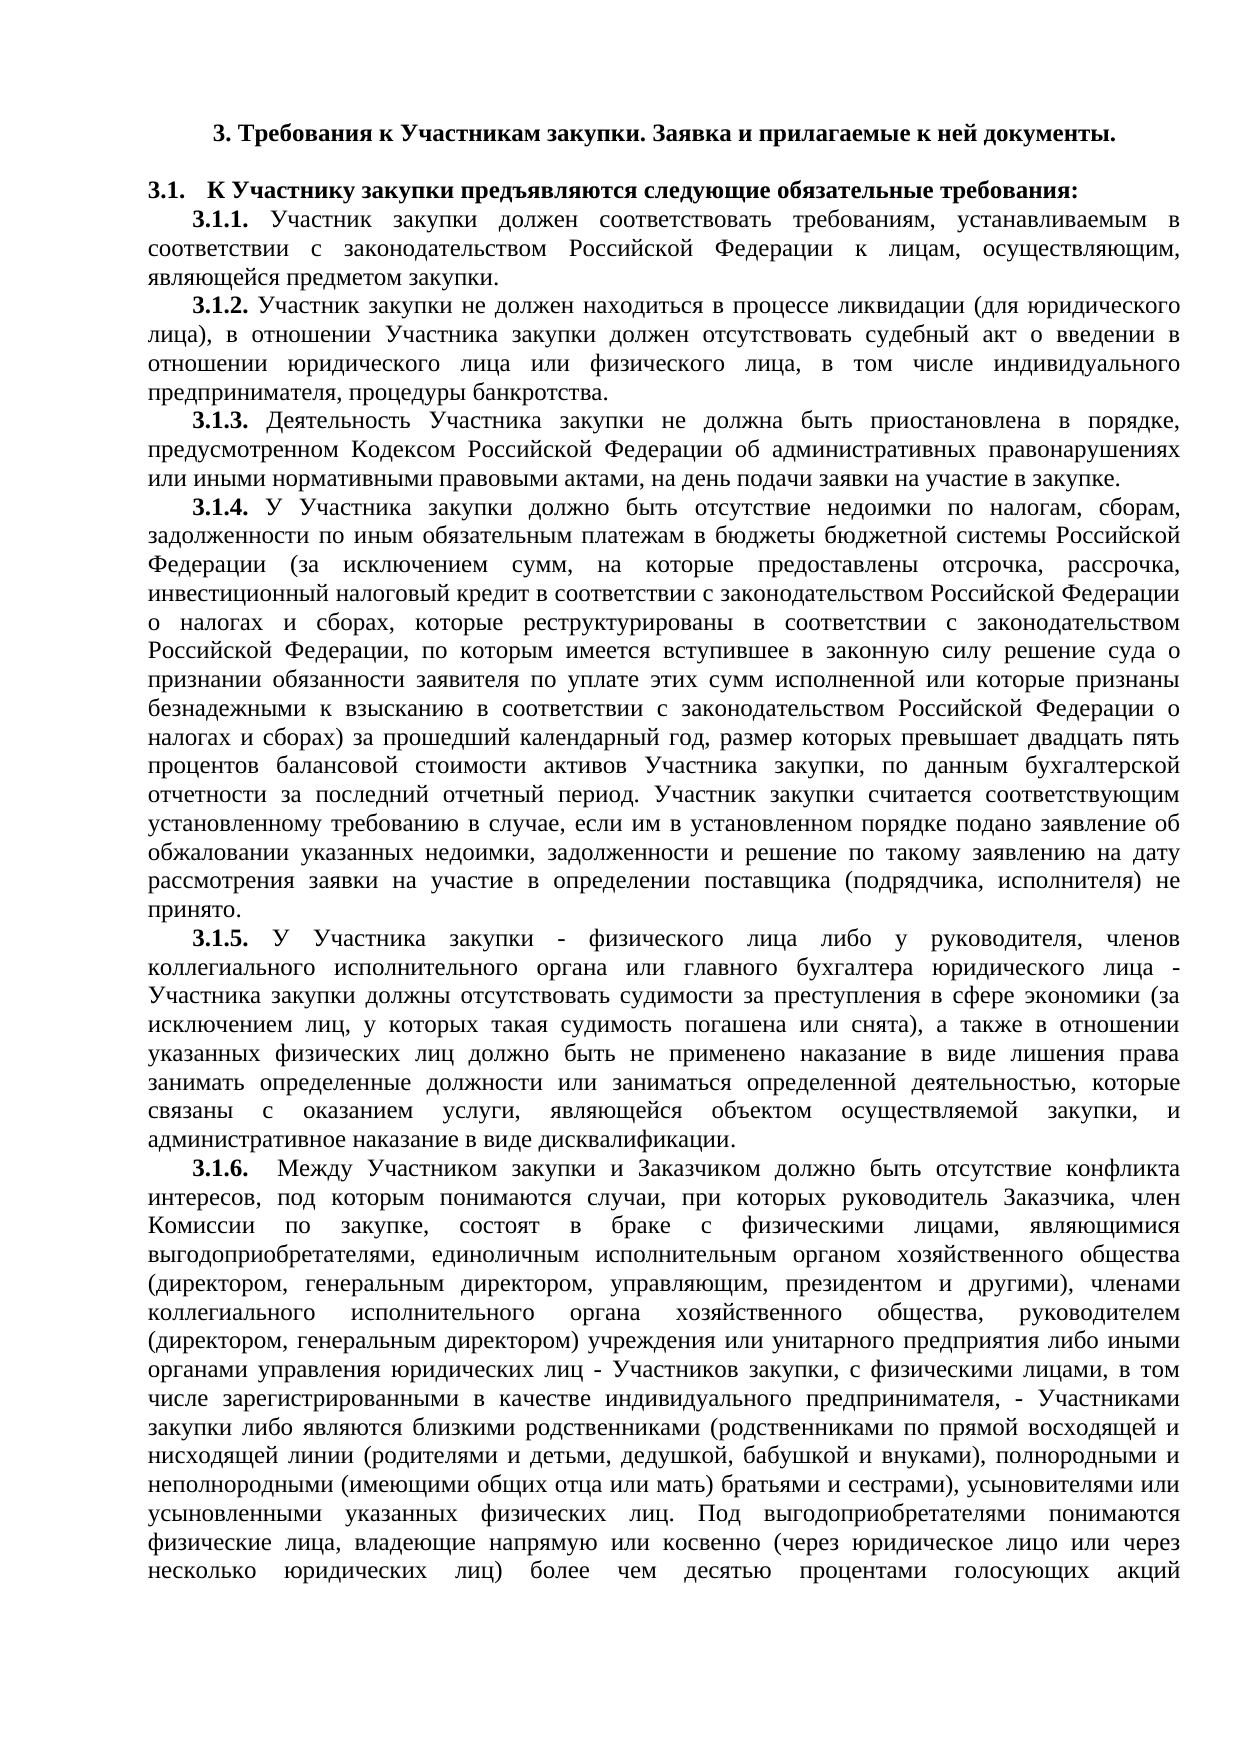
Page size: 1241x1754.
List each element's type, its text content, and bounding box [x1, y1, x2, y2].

text 3.1.5. У Участника закупки - физического лица либо у руководителя, членов коллегиального исполнительного органа или главного бухгалтера юридического лица - Участника закупки должны отсутствовать судимости за преступления в сфере экономики (за исключением лиц, у которых такая судимость погашена или снята), а также в отношении указанных физических лиц должно быть не применено наказание в виде лишения права занимать определенные должности или заниматься определенной деятельностью, которые связаны с оказанием услуги, являющейся объектом осуществляемой закупки, и административное наказание в виде дисквалификации. [148, 923, 1181, 1153]
text 3.1.3. Деятельность Участника закупки не должна быть приостановлена в порядке, предусмотренном Кодексом Российской Федерации об административных правонарушениях или иными нормативными правовыми актами, на день подачи заявки на участие в закупке. [148, 406, 1181, 492]
text 3.1.4. У Участника закупки должно быть отсутствие недоимки по налогам, сборам, задолженности по иным обязательным платежам в бюджеты бюджетной системы Российской Федерации (за исключением сумм, на которые предоставлены отсрочка, рассрочка, инвестиционный налоговый кредит в соответствии с законодательством Российской Федерации о налогах и сборах, которые реструктурированы в соответствии с законодательством Российской Федерации, по которым имеется вступившее в законную силу решение суда о признании обязанности заявителя по уплате этих сумм исполненной или которые признаны безнадежными к взысканию в соответствии с законодательством Российской Федерации о налогах и сборах) за прошедший календарный год, размер которых превышает двадцать пять процентов балансовой стоимости активов Участника закупки, по данным бухгалтерской отчетности за последний отчетный период. Участник закупки считается соответствующим установленному требованию в случае, если им в установленном порядке подано заявление об обжаловании указанных недоимки, задолженности и решение по такому заявлению на дату рассмотрения заявки на участие в определении поставщика (подрядчика, исполнителя) не принято. [148, 492, 1181, 923]
text 3. Требования к Участникам закупки. Заявка и прилагаемые к ней документы. [148, 118, 1181, 147]
text 3.1.1. Участник закупки должен соответствовать требованиям, устанавливаемым в соответствии с законодательством Российской Федерации к лицам, осуществляющим, являющейся предметом закупки. [148, 204, 1181, 291]
text 3.1.2. Участник закупки не должен находиться в процессе ликвидации (для юридического лица), в отношении Участника закупки должен отсутствовать судебный акт о введении в отношении юридического лица или физического лица, в том числе индивидуального предпринимателя, процедуры банкротства. [148, 291, 1181, 406]
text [148, 1153, 1181, 1584]
text 3.1. К Участнику закупки предъявляются следующие обязательные требования: [148, 176, 1181, 204]
